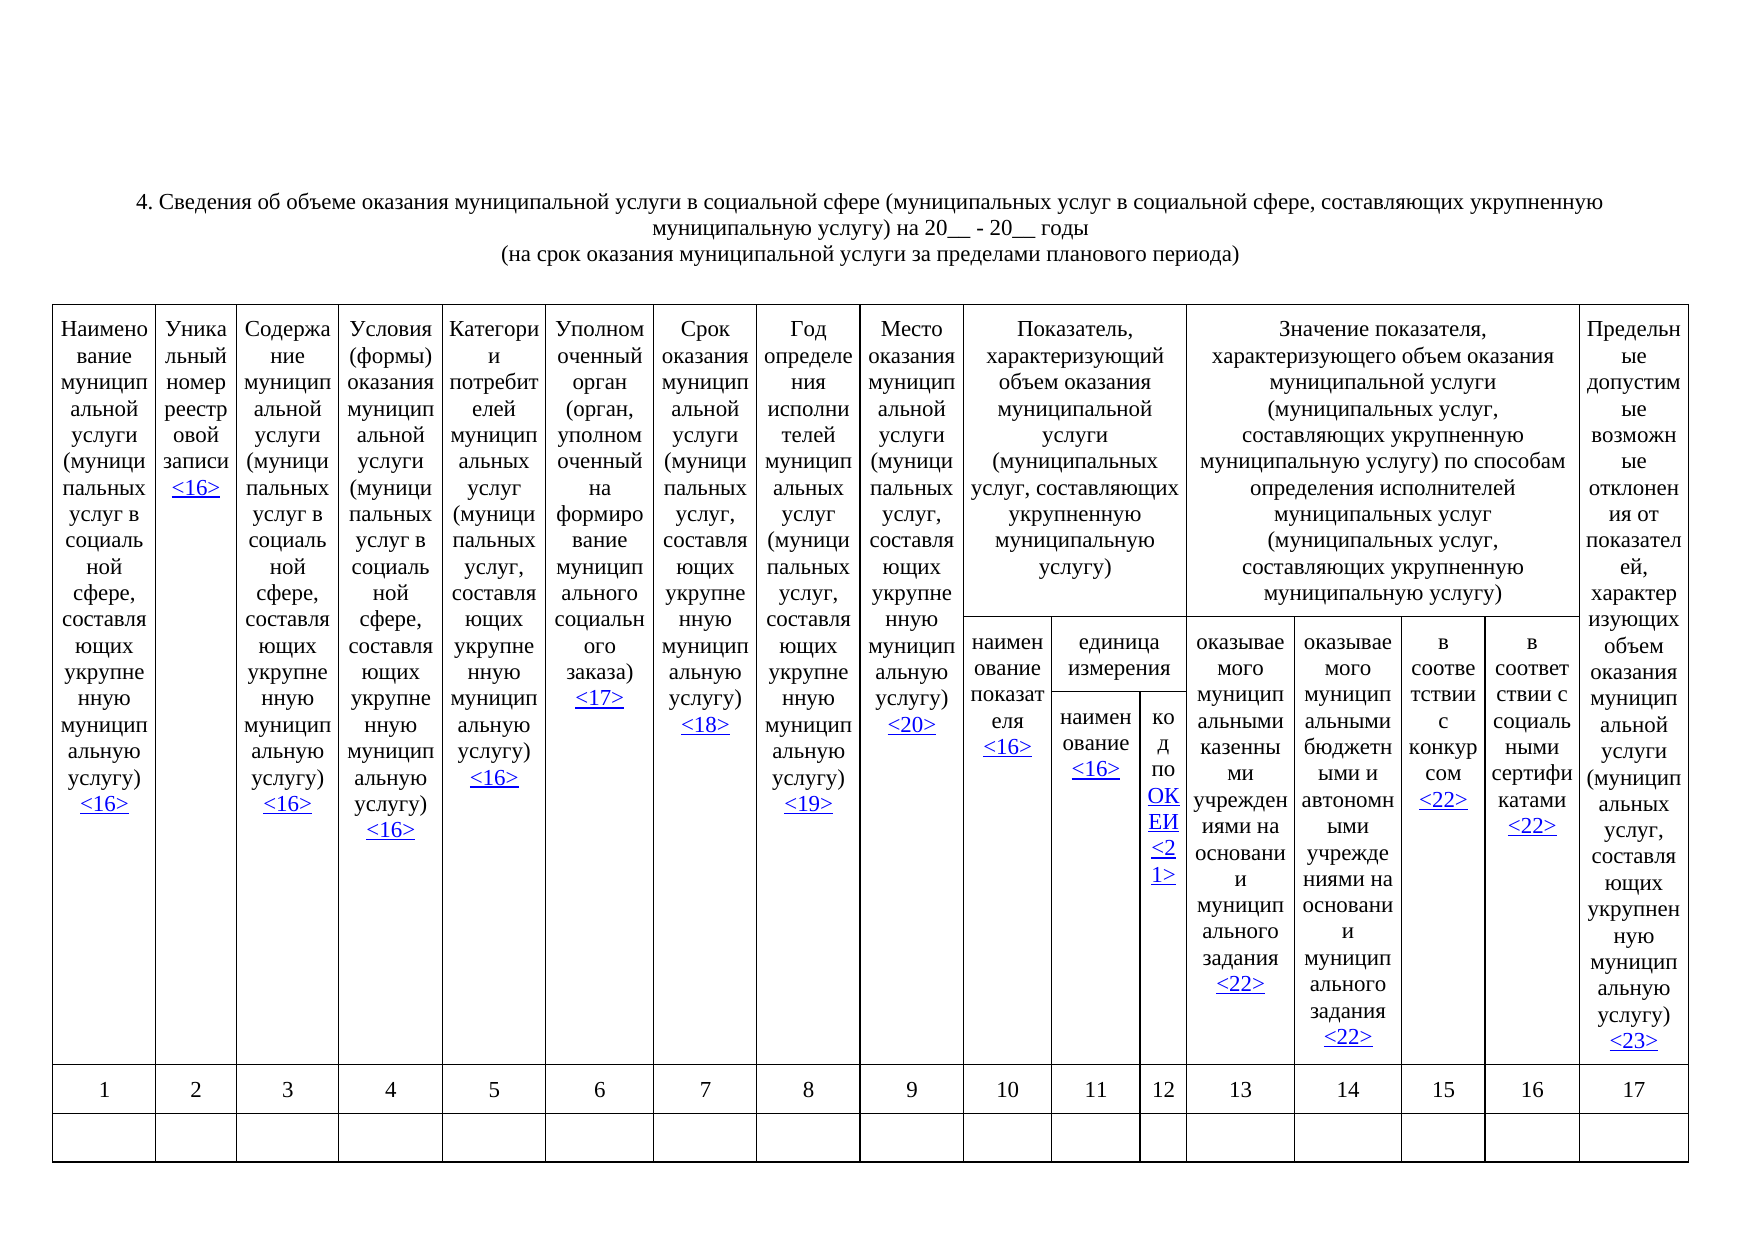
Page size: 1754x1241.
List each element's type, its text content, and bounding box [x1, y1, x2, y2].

table_cell [1052, 1114, 1139, 1161]
table_header Уполномоченный орган (орган, уполномоченный на формирование муниципального социального заказа) <17> [546, 305, 653, 1064]
table_cell 5 [443, 1065, 545, 1113]
table_cell наименование <16> [1052, 692, 1139, 1064]
table_cell [964, 1114, 1051, 1161]
table_cell оказываемого муниципальными бюджетными и автономными учреждениями на основании муниципального задания <22> [1295, 617, 1401, 1064]
table_cell в соответствии с конкурсом <22> [1402, 617, 1484, 1064]
table_header Срок оказания муниципальной услуги (муниципальных услуг, составляющих укрупненную муниципальную услугу) <18> [654, 305, 756, 1064]
table_cell 15 [1402, 1065, 1484, 1113]
table_cell 9 [861, 1065, 963, 1113]
table_cell [443, 1114, 545, 1161]
table_cell в соответствии с социальными сертификатами <22> [1486, 617, 1579, 1064]
table_cell [1402, 1114, 1484, 1161]
table_cell единица измерения [1052, 617, 1186, 691]
table_cell 12 [1141, 1065, 1186, 1113]
table_cell [339, 1114, 442, 1161]
table_header Содержание муниципальной услуги (муниципальных услуг в социальной сфере, составляющих укрупненную муниципальную услугу) <16> [237, 305, 338, 1064]
table_cell [861, 1114, 963, 1161]
table_header Показатель, характеризующий объем оказания муниципальной услуги (муниципальных услуг, составляющих укрупненную муниципальную услугу) [964, 305, 1186, 616]
table_cell 4 [339, 1065, 442, 1113]
table_cell 6 [546, 1065, 653, 1113]
table_cell 1 [53, 1065, 155, 1113]
table_cell 2 [156, 1065, 236, 1113]
table_cell 17 [1580, 1065, 1688, 1113]
table_cell 10 [964, 1065, 1051, 1113]
table_cell 3 [237, 1065, 338, 1113]
table_cell [1486, 1114, 1579, 1161]
table_cell [757, 1114, 859, 1161]
table_cell 13 [1187, 1065, 1294, 1113]
table_cell 7 [654, 1065, 756, 1113]
table_cell [1580, 1114, 1688, 1161]
table_cell 11 [1052, 1065, 1139, 1113]
table_cell [156, 1114, 236, 1161]
table_header Предельные допустимые возможные отклонения от показателей, характеризующих объем оказания муниципальной услуги (муниципальных услуг, составляющих укрупненную муниципальную услугу) <23> [1580, 305, 1688, 1064]
table_header Категории потребителей муниципальных услуг (муниципальных услуг, составляющих укрупненную муниципальную услугу) <16> [443, 305, 545, 1064]
table_cell [1295, 1114, 1401, 1161]
table_cell [1187, 1114, 1294, 1161]
table_cell [1141, 1114, 1186, 1161]
table_cell наименование показателя <16> [964, 617, 1051, 1064]
table_cell 14 [1295, 1065, 1401, 1113]
table_header Наименование муниципальной услуги (муниципальных услуг в социальной сфере, составляющих укрупненную муниципальную услугу) <16> [53, 305, 155, 1064]
table_cell [53, 1114, 155, 1161]
table_cell [654, 1114, 756, 1161]
table_header Уникальный номер реестровой записи <16> [156, 305, 236, 1064]
table_cell код по ОКЕИ <21> [1141, 692, 1186, 1064]
table_header Год определения исполнителей муниципальных услуг (муниципальных услуг, составляющих укрупненную муниципальную услугу) <19> [757, 305, 859, 1064]
table_header Значение показателя, характеризующего объем оказания муниципальной услуги (муниципальных услуг, составляющих укрупненную муниципальную услугу) по способам определения исполнителей муниципальных услуг (муниципальных услуг, составляющих укрупненную муниципальную услугу) [1187, 305, 1579, 616]
table_header Условия (формы) оказания муниципальной услуги (муниципальных услуг в социальной сфере, составляющих укрупненную муниципальную услугу) <16> [339, 305, 442, 1064]
table_cell 8 [757, 1065, 859, 1113]
table_cell 16 [1486, 1065, 1579, 1113]
table_cell [237, 1114, 338, 1161]
table_cell оказываемого муниципальными казенными учреждениями на основании муниципального задания <22> [1187, 617, 1294, 1064]
table_header Место оказания муниципальной услуги (муниципальных услуг, составляющих укрупненную муниципальную услугу) <20> [861, 305, 963, 1064]
table_header 4. Сведения об объеме оказания муниципальной услуги в социальной сфере (муниципальных услуг в социальной сфере, составляющих укрупненную муниципальную услугу) на 20__ - 20__ годы (на срок оказания муниципальной услуги за пределами планового периода) [53, 177, 1688, 277]
table_cell [546, 1114, 653, 1161]
